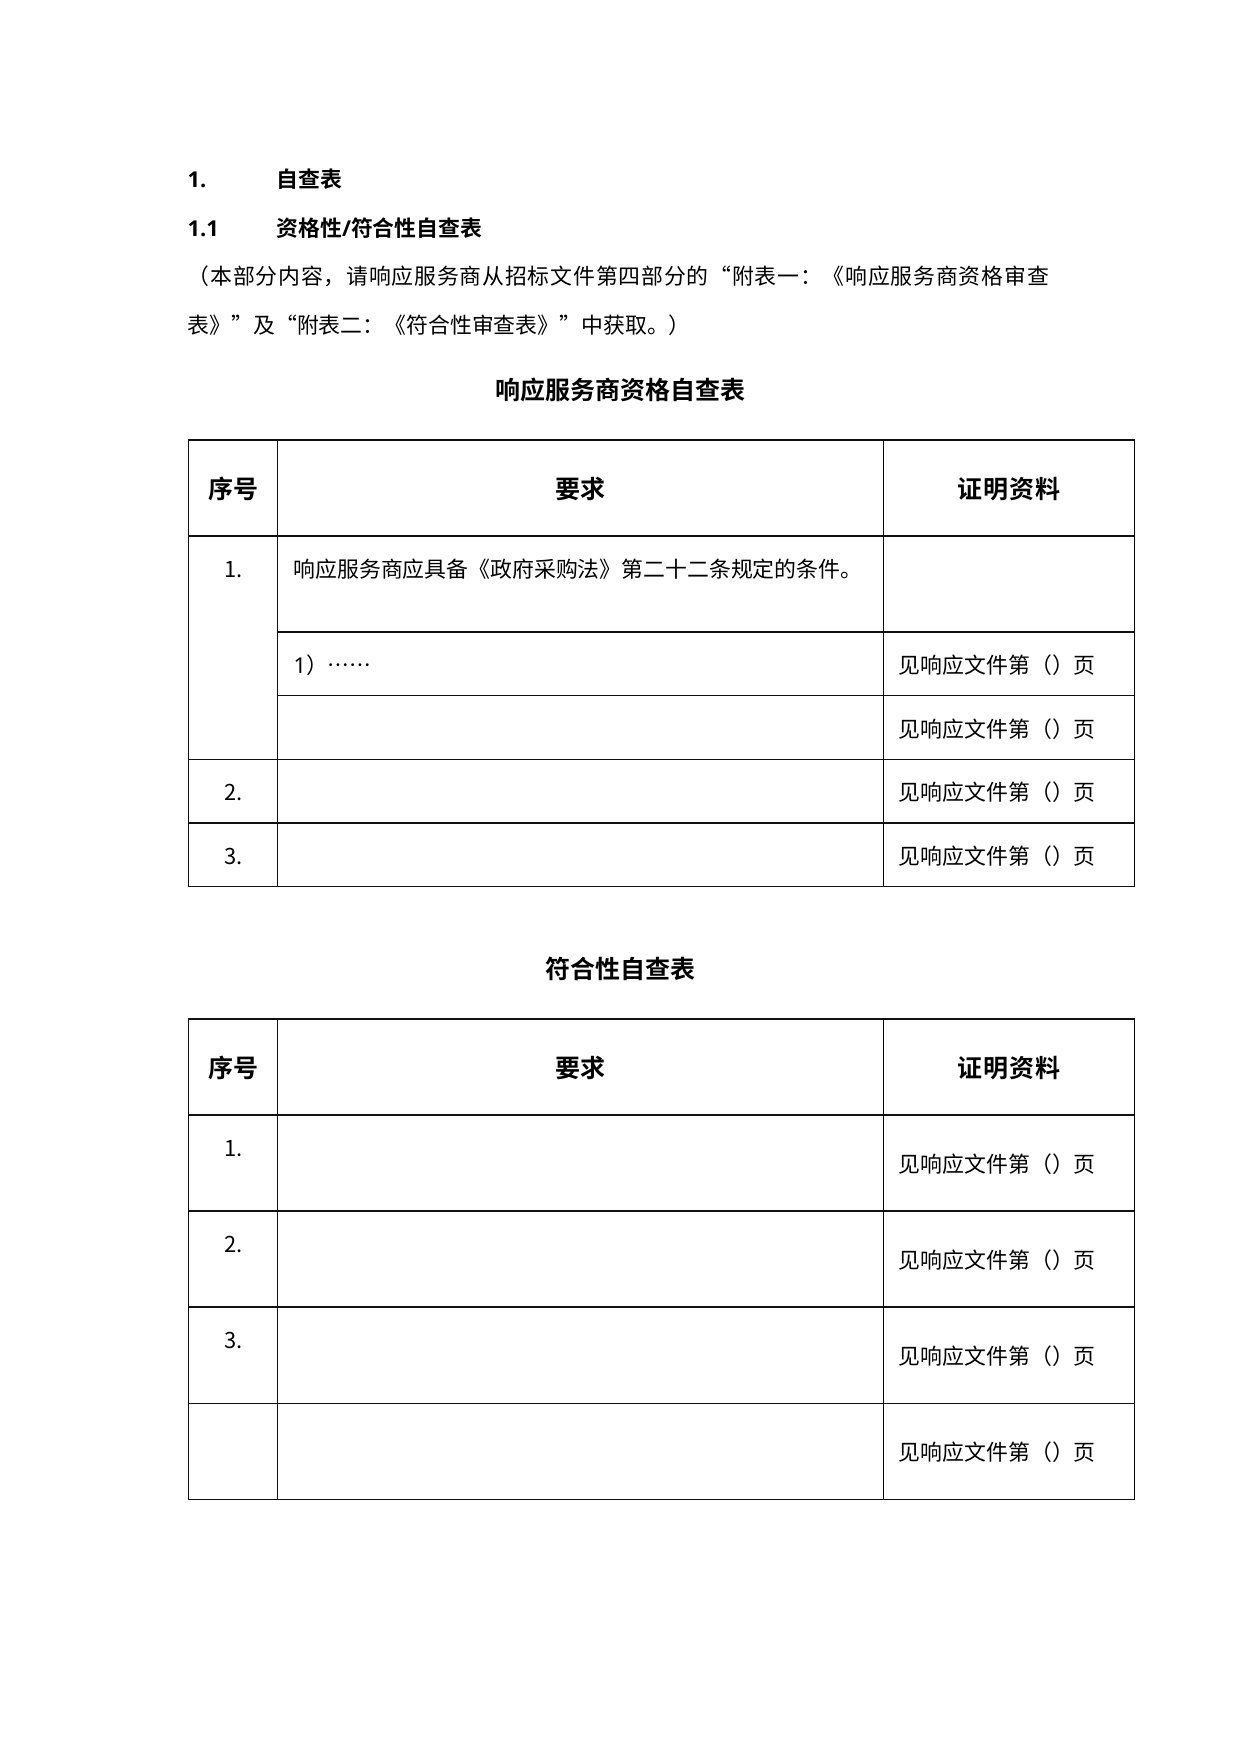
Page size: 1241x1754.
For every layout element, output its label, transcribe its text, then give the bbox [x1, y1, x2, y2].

table_cell 见响应文件第（）页 [884, 1404, 1134, 1498]
table_cell [278, 1404, 883, 1498]
table_cell [278, 760, 883, 822]
table_cell 3. [189, 1308, 277, 1402]
table_cell [189, 1404, 277, 1498]
table_cell 见响应文件第（）页 [884, 696, 1134, 758]
table_header 要求 [278, 1020, 883, 1114]
table_cell 见响应文件第（）页 [884, 1308, 1134, 1402]
table_cell 1. [189, 1116, 277, 1210]
table_cell [278, 696, 883, 758]
table_cell 见响应文件第（）页 [884, 760, 1134, 822]
table_header 证明资料 [884, 441, 1134, 535]
table_cell 见响应文件第（）页 [884, 1212, 1134, 1306]
table_cell 2. [189, 760, 277, 822]
table_cell 3. [189, 824, 277, 886]
table_header 序号 [189, 441, 277, 535]
text 符合性自查表 [187, 935, 1053, 1000]
table_cell 1. [189, 537, 277, 758]
table_header 序号 [189, 1020, 277, 1114]
table_cell 见响应文件第（）页 [884, 1116, 1134, 1210]
table_cell [278, 824, 883, 886]
table_header 要求 [278, 441, 883, 535]
text （本部分内容，请响应服务商从招标文件第四部分的“附表一：《响应服务商资格审查表》”及“附表二：《符合性审查表》”中获取。） [187, 259, 1053, 340]
table_cell 见响应文件第（）页 [884, 824, 1134, 886]
table_cell [884, 537, 1134, 631]
table_cell 响应服务商应具备《政府采购法》第二十二条规定的条件。 [278, 537, 883, 631]
subtitle 1.1 资格性/符合性自查表 [187, 210, 1053, 243]
table_cell 1）…… [278, 633, 883, 695]
table_cell 2. [189, 1212, 277, 1306]
subtitle 1. 自查表 [187, 162, 1053, 194]
table_cell [278, 1212, 883, 1306]
text 响应服务商资格自查表 [187, 356, 1053, 421]
table_cell 见响应文件第（）页 [884, 633, 1134, 695]
table_cell [278, 1308, 883, 1402]
table_header 证明资料 [884, 1020, 1134, 1114]
table_cell [278, 1116, 883, 1210]
